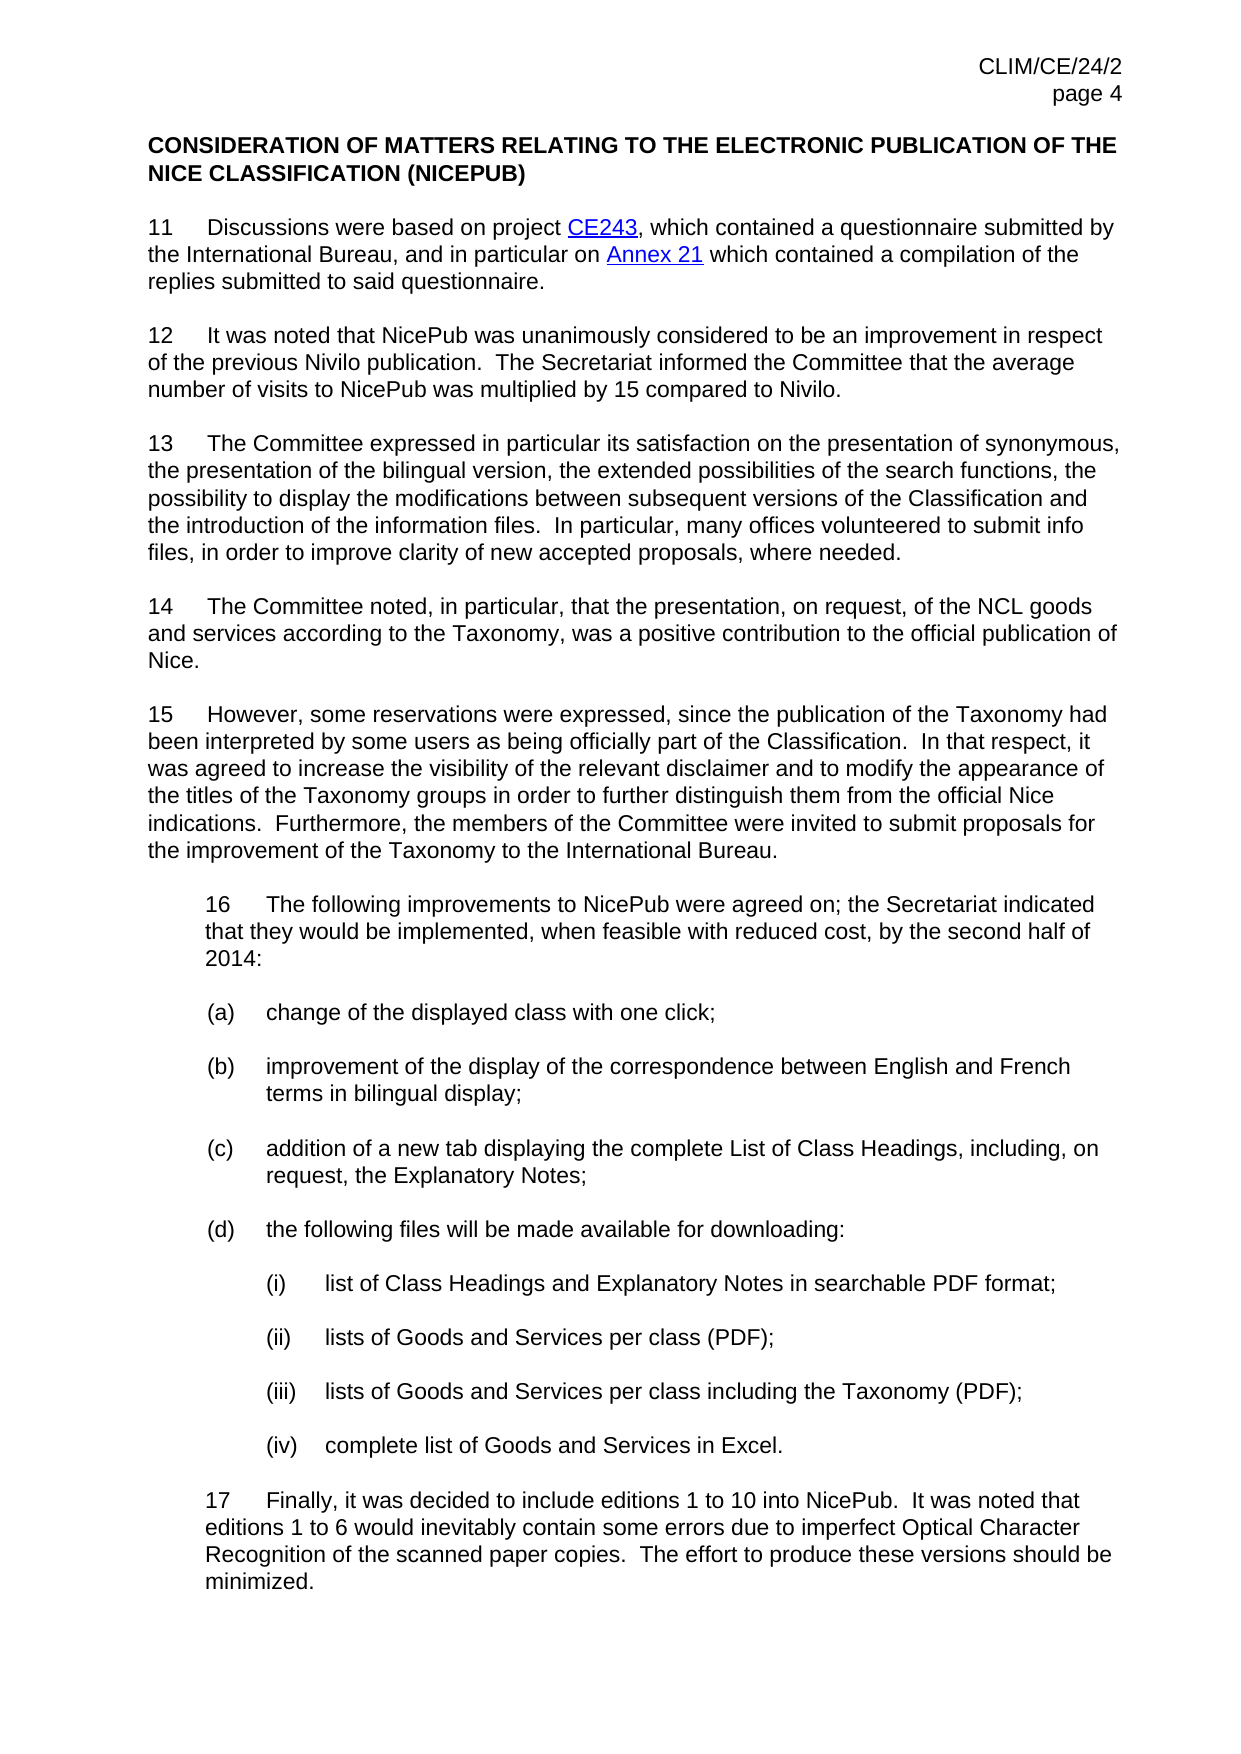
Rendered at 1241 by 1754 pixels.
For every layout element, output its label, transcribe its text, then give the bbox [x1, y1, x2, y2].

text Discussions were based on project CE243, which contained a questionnaire submitted by the International Bureau, and in particular on Annex 21 which contained a compilation of the replies submitted to said questionnaire. [148, 213, 1122, 295]
text The Committee expressed in particular its satisfaction on the presentation of synonymous, the presentation of the bilingual version, the extended possibilities of the search functions, the possibility to display the modifications between subsequent versions of the Classification and the introduction of the information files. In particular, many offices volunteered to submit info files, in order to improve clarity of new accepted proposals, where needed. [148, 430, 1122, 566]
text (iv) complete list of Goods and Services in Excel. [266, 1432, 1122, 1459]
text CONSIDERATION OF MATTERS RELATING TO the electronic publication of the nice classification (nicepub) [148, 132, 1122, 186]
list addition of a new tab displaying the complete List of Class Headings, including, on request, the Explanatory Notes; [207, 1134, 1122, 1216]
text Finally, it was decided to include editions 1 to 10 into NicePub. It was noted that editions 1 to 6 would inevitably contain some errors due to imperfect Optical Character Recognition of the scanned paper copies. The effort to produce these versions should be minimized. [205, 1486, 1122, 1595]
list the following files will be made available for downloading: [207, 1216, 1122, 1243]
list change of the displayed class with one click; [207, 999, 1122, 1053]
text (i) list of Class Headings and Explanatory Notes in searchable PDF format; [266, 1270, 1122, 1324]
text (iii) lists of Goods and Services per class including the Taxonomy (PDF); [266, 1378, 1122, 1432]
text The following improvements to NicePub were agreed on; the Secretariat indicated that they would be implemented, when feasible with reduced cost, by the second half of 2014: [205, 891, 1122, 972]
list improvement of the display of the correspondence between English and French terms in bilingual display; [207, 1053, 1122, 1134]
text (ii) lists of Goods and Services per class (PDF); [266, 1324, 1122, 1378]
text The Committee noted, in particular, that the presentation, on request, of the NCL goods and services according to the Taxonomy, was a positive contribution to the official publication of Nice. [148, 593, 1122, 674]
text However, some reservations were expressed, since the publication of the Taxonomy had been interpreted by some users as being officially part of the Classification. In that respect, it was agreed to increase the visibility of the relevant disclaimer and to modify the appearance of the titles of the Taxonomy groups in order to further distinguish them from the official Nice indications. Furthermore, the members of the Committee were invited to submit proposals for the improvement of the Taxonomy to the International Bureau. [148, 701, 1122, 863]
text It was noted that NicePub was unanimously considered to be an improvement in respect of the previous Nivilo publication. The Secretariat informed the Committee that the average number of visits to NicePub was multiplied by 15 compared to Nivilo. [148, 322, 1122, 403]
